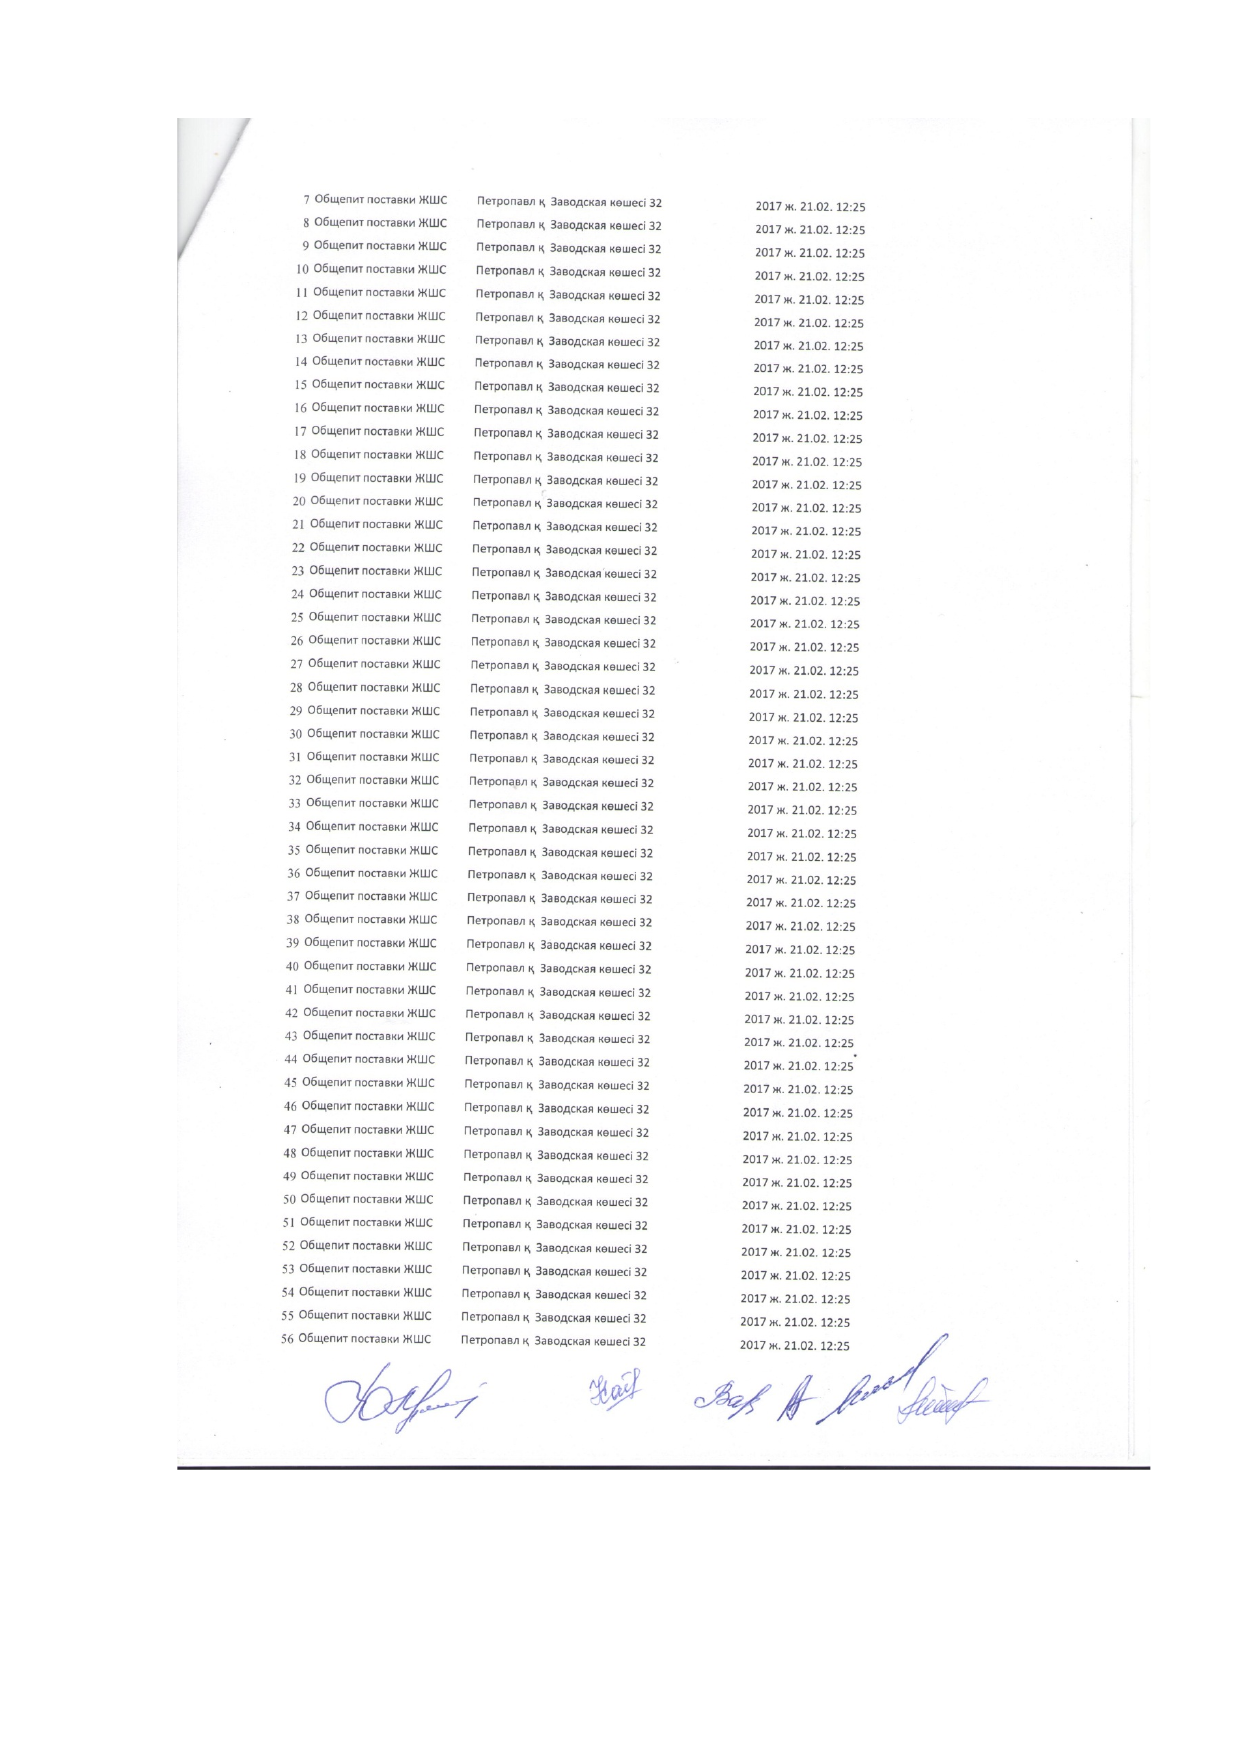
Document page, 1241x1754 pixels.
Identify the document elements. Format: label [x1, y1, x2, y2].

picture [177, 118, 1151, 1470]
